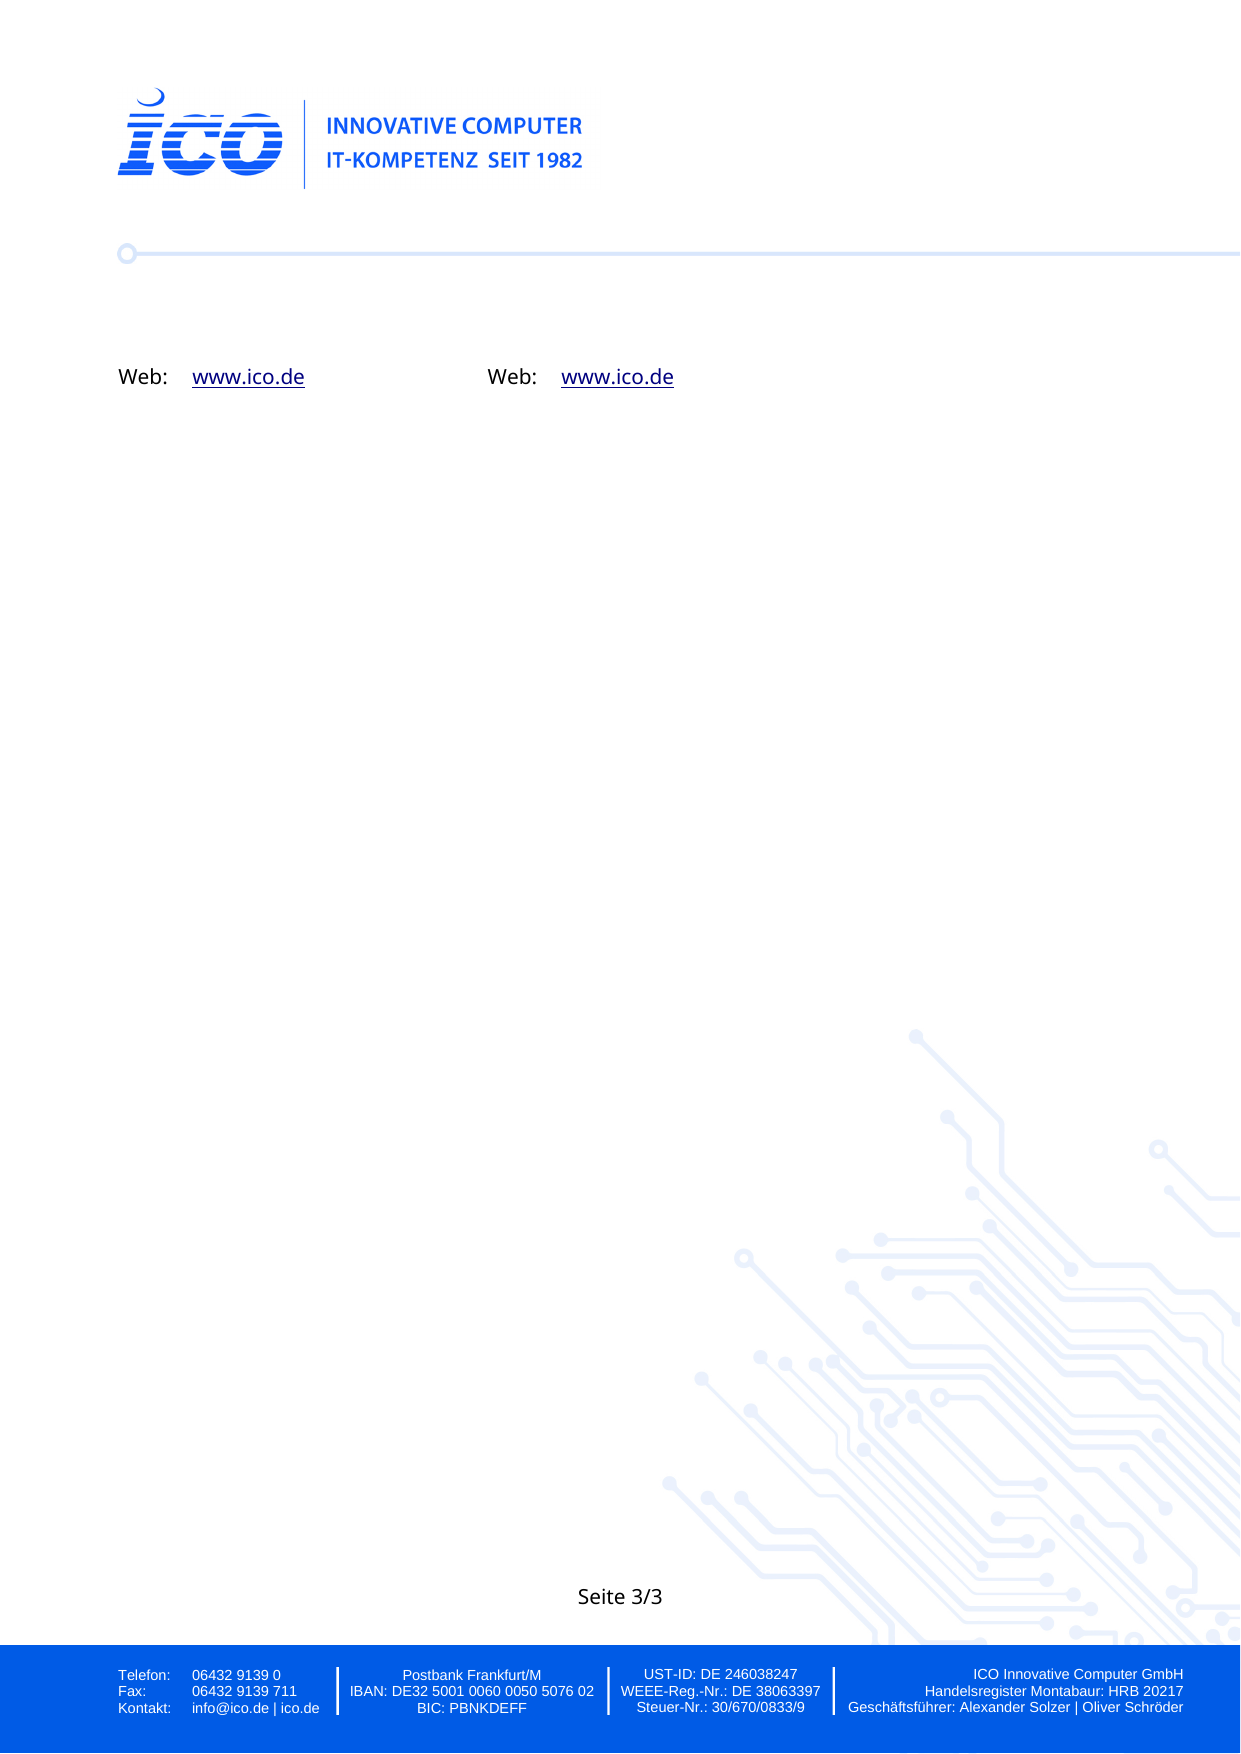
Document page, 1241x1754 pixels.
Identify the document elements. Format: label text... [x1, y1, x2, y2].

picture [117, 87, 601, 190]
text Email: h.detjen@ico.de E-Mail: s.wagner@ico.de Web: www.ico.de Web: www.ico.de [118, 362, 1122, 391]
picture [0, 1028, 1241, 1754]
picture [111, 243, 1241, 264]
